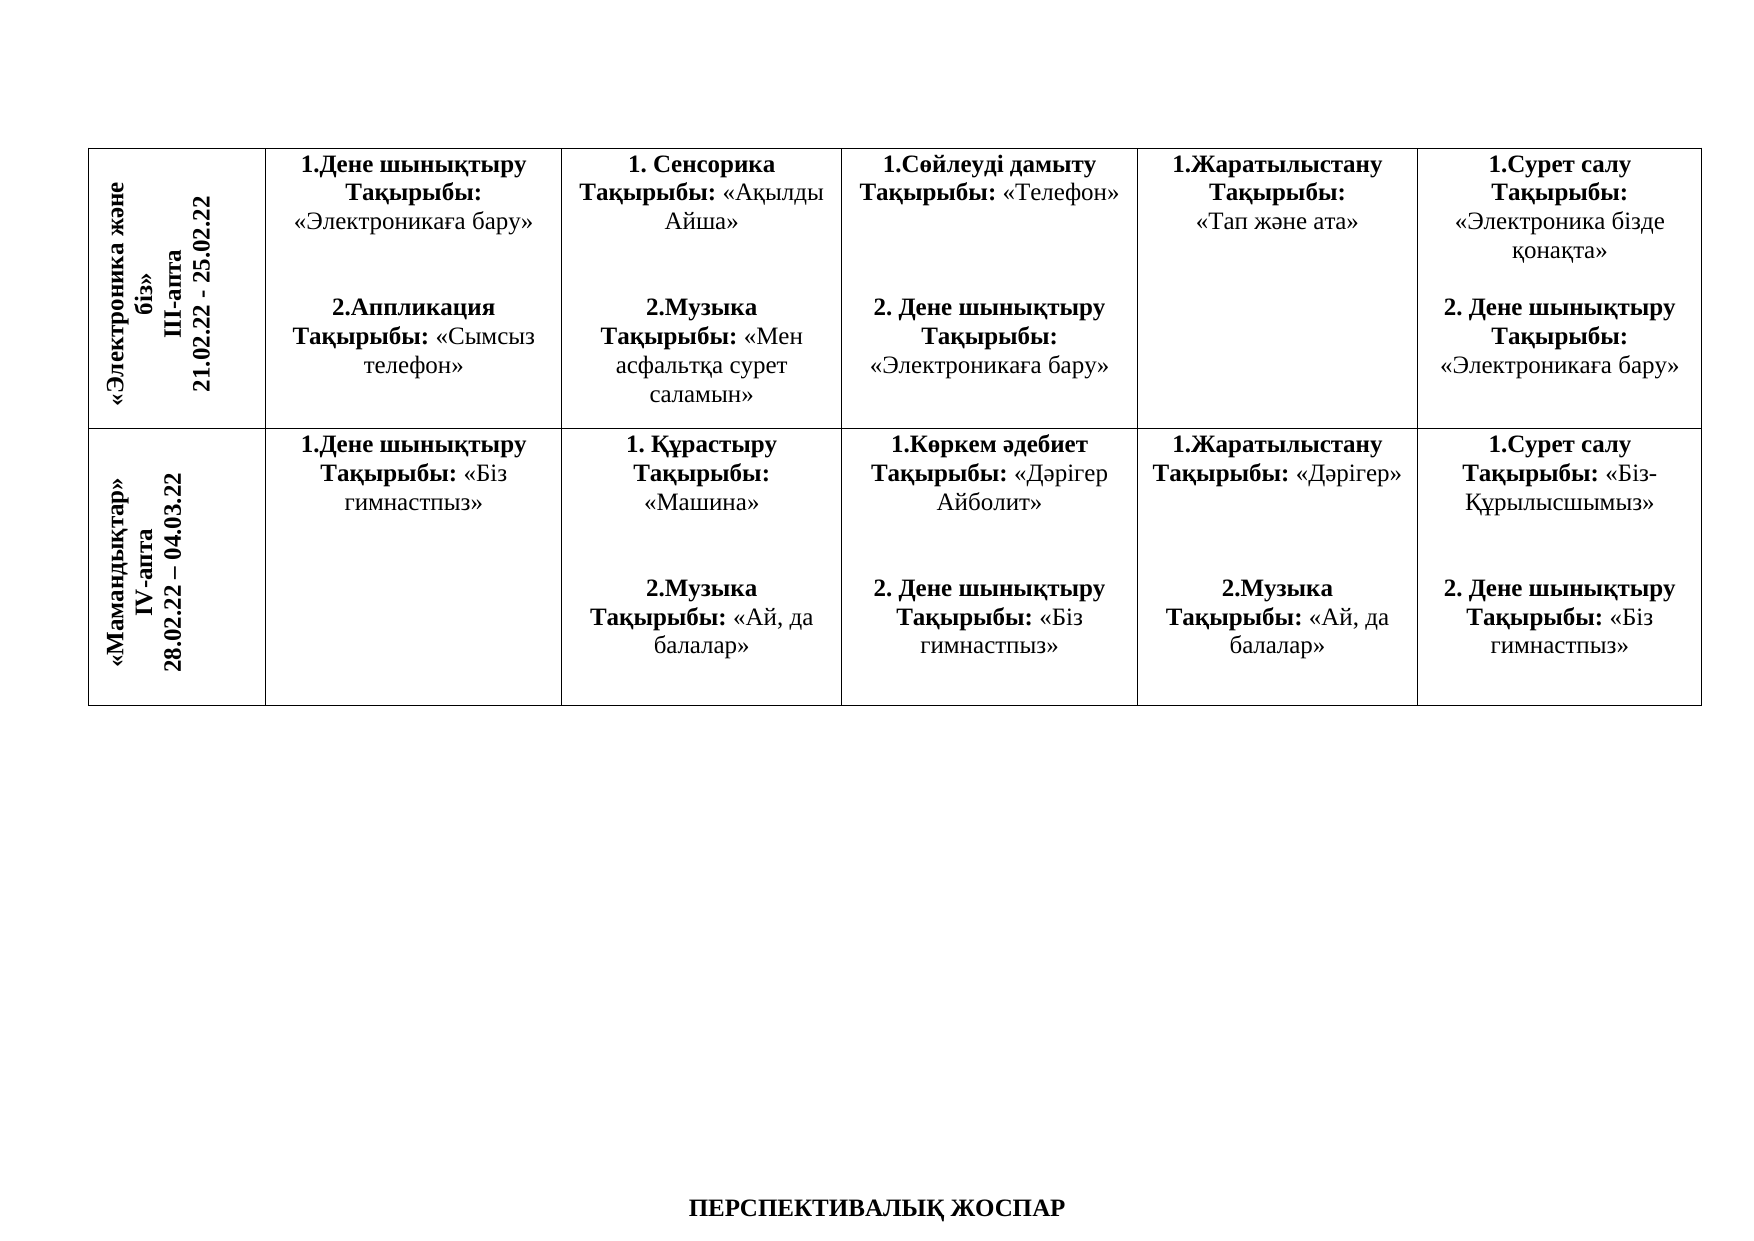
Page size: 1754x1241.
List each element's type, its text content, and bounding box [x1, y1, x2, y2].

table_cell 1.Дене шынықтыру Тақырыбы: «Біз гимнастпыз» [266, 429, 561, 705]
table_cell 1.Жаратылыстану Тақырыбы: «Дәрігер» 2.Музыка Тақырыбы: «Ай, да балалар» [1138, 429, 1417, 705]
table_cell 1. Сенсорика Тақырыбы: «Ақылды Айша» 2.Музыка Тақырыбы: «Мен асфальтқа сурет саламын» [562, 149, 841, 428]
table_cell 1.Сурет салу Тақырыбы: «Электроника бізде қонақта» 2. Дене шынықтыру Тақырыбы: «Электроникаға бару» [1418, 149, 1701, 428]
table_cell 1.Жаратылыстану Тақырыбы: «Тап және ата» [1138, 149, 1417, 428]
table_cell 1.Сөйлеуді дамыту Тақырыбы: «Телефон» 2. Дене шынықтыру Тақырыбы: «Электроникаға бару» [842, 149, 1137, 428]
table_cell 1.Сурет салу Тақырыбы: «Біз-Құрылысшымыз» 2. Дене шынықтыру Тақырыбы: «Біз гимнастпыз» [1418, 429, 1701, 705]
table_cell «Мамандықтар» ІV-апта 28.02.22 – 04.03.22 [89, 429, 265, 705]
table_cell 1. Құрастыру Тақырыбы: «Машина» 2.Музыка Тақырыбы: «Ай, да балалар» [562, 429, 841, 705]
table_cell 1.Көркем әдебиет Тақырыбы: «Дәрігер Айболит» 2. Дене шынықтыру Тақырыбы: «Біз гимнастпыз» [842, 429, 1137, 705]
table_cell 1.Дене шынықтыру Тақырыбы: «Электроникаға бару» 2.Аппликация Тақырыбы: «Сымсыз телефон» [266, 149, 561, 428]
table_cell «Электроника және біз» ІІІ-апта 21.02.22 - 25.02.22 [89, 149, 265, 428]
text ПЕРСПЕКТИВАЛЫҚ ЖОСПАР [118, 1193, 1636, 1222]
